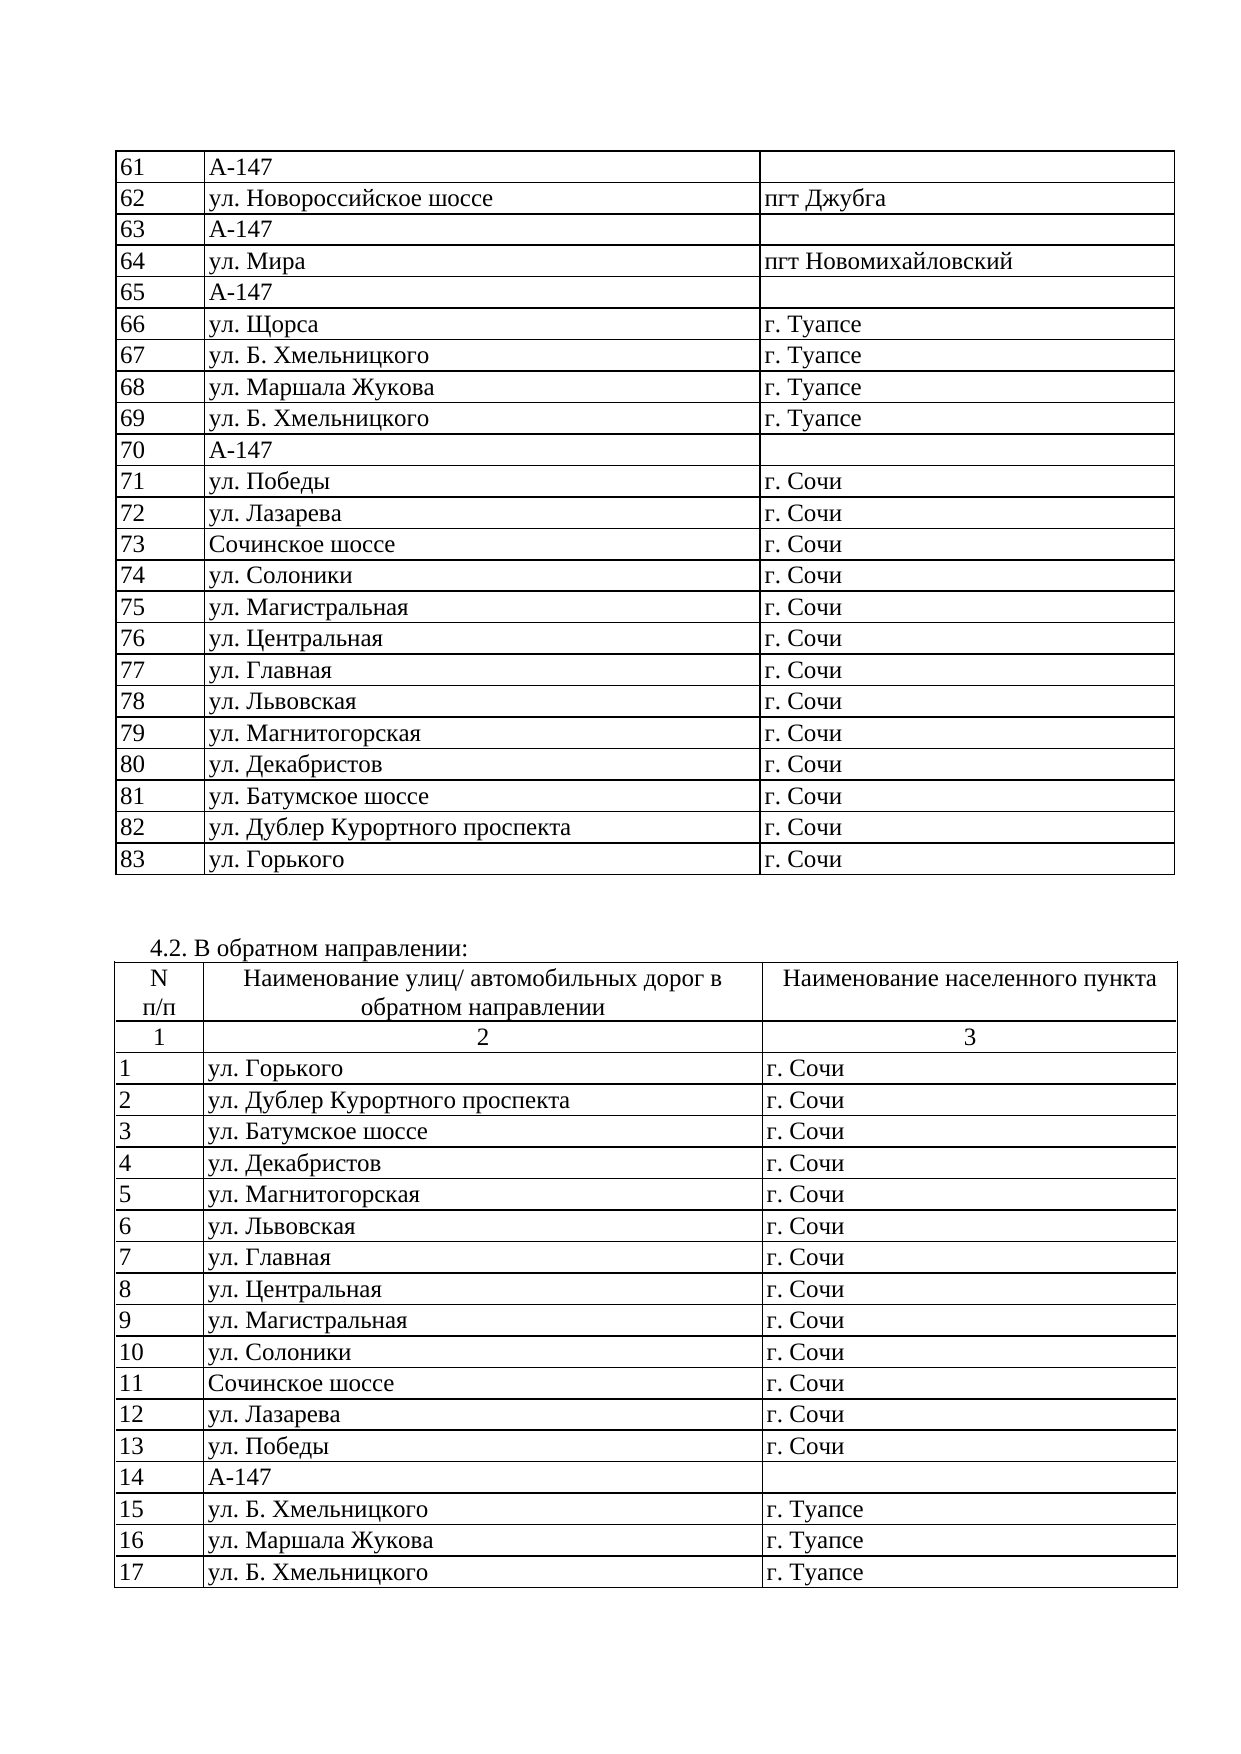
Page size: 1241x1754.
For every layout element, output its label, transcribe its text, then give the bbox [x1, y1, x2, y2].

table_cell г. Сочи [761, 686, 1174, 716]
table_cell г. Сочи [763, 1366, 1177, 1398]
table_cell г. Сочи [761, 749, 1174, 779]
table_cell ул. Магнитогорская [205, 718, 759, 748]
table_cell 14 [115, 1462, 203, 1492]
table_cell ул. Победы [204, 1431, 762, 1461]
table_cell г. Сочи [763, 1335, 1177, 1366]
table_header N п/п [115, 963, 203, 1020]
table_cell [763, 1461, 1177, 1492]
table_cell 9 [115, 1305, 203, 1335]
table_cell г. Туапсе [763, 1555, 1177, 1587]
table_cell г. Сочи [763, 1083, 1177, 1115]
table_cell 2 [204, 1022, 762, 1052]
table_cell г. Сочи [763, 1178, 1177, 1209]
table_cell ул. Победы [205, 466, 759, 496]
table_cell ул. Батумское шоссе [205, 781, 759, 811]
table_cell ул. Б. Хмельницкого [204, 1557, 762, 1587]
table_cell ул. Горького [204, 1053, 762, 1083]
table_cell 1 [115, 1021, 203, 1052]
table_header Наименование населенного пункта [763, 963, 1177, 1020]
table_cell 68 [117, 372, 204, 402]
table_cell г. Сочи [761, 718, 1174, 748]
table_cell 6 [115, 1210, 203, 1241]
table_cell 3 [763, 1020, 1177, 1052]
table_cell г. Сочи [763, 1304, 1177, 1335]
table_cell 66 [117, 309, 204, 339]
table_cell ул. Дублер Курортного проспекта [205, 812, 759, 842]
table_cell 83 [117, 844, 204, 873]
table_cell г. Сочи [763, 1272, 1177, 1303]
table_cell 76 [117, 623, 204, 653]
table_cell г. Сочи [761, 466, 1174, 496]
table_cell 67 [117, 340, 204, 370]
table_cell 12 [115, 1399, 203, 1429]
table_cell ул. Лазарева [205, 498, 759, 527]
table_cell 10 [115, 1336, 203, 1366]
table_cell ул. Мира [205, 246, 759, 276]
table_cell 80 [117, 749, 204, 779]
table_cell пгт Новомихайловский [761, 246, 1174, 276]
table_cell А-147 [205, 277, 759, 307]
table_cell г. Туапсе [761, 372, 1174, 402]
text 4.2. В обратном направлении: [150, 933, 1090, 961]
table_cell 74 [117, 561, 204, 590]
table_cell 65 [117, 277, 204, 307]
table_cell 13 [115, 1430, 203, 1461]
table_cell А-147 [204, 1462, 762, 1492]
table_cell 72 [117, 498, 204, 527]
table_cell [761, 152, 1174, 181]
table_cell ул. Главная [205, 655, 759, 685]
table_cell ул. Львовская [204, 1211, 762, 1241]
table_cell г. Сочи [763, 1146, 1177, 1178]
table_cell ул. Магнитогорская [204, 1179, 762, 1209]
table_cell 1 [115, 1053, 203, 1083]
table_cell г. Сочи [761, 844, 1174, 873]
table_cell г. Сочи [763, 1241, 1177, 1272]
table_cell 71 [117, 466, 204, 496]
table_header Наименование улиц/ автомобильных дорог в обратном направлении [204, 963, 762, 1020]
table_cell г. Туапсе [763, 1492, 1177, 1524]
table_cell 15 [115, 1493, 203, 1524]
table_cell 79 [117, 718, 204, 748]
table_cell пгт Джубга [761, 183, 1174, 213]
table_cell ул. Центральная [205, 623, 759, 653]
table_cell ул. Декабристов [205, 749, 759, 779]
table_cell г. Сочи [761, 623, 1174, 653]
table_cell ул. Батумское шоссе [204, 1116, 762, 1146]
table_cell 62 [117, 183, 204, 213]
table_cell 64 [117, 246, 204, 276]
table_cell ул. Главная [204, 1242, 762, 1272]
table_cell ул. Маршала Жукова [205, 372, 759, 402]
table_cell Сочинское шоссе [205, 529, 759, 559]
table_cell г. Сочи [763, 1209, 1177, 1241]
table_cell ул. Солоники [204, 1337, 762, 1366]
table_cell 82 [117, 812, 204, 842]
table_cell А-147 [205, 435, 759, 464]
table_cell 4 [115, 1147, 203, 1178]
table_cell г. Туапсе [761, 309, 1174, 339]
table_cell А-147 [205, 152, 759, 181]
table_cell ул. Щорса [205, 309, 759, 339]
table_cell ул. Центральная [204, 1274, 762, 1303]
table_cell г. Туапсе [763, 1524, 1177, 1555]
table_cell [761, 435, 1174, 464]
table_cell 61 [117, 152, 204, 181]
table_cell 5 [115, 1179, 203, 1209]
table_cell [761, 215, 1174, 244]
table_cell ул. Солоники [205, 561, 759, 590]
table_cell г. Сочи [763, 1052, 1177, 1083]
table_cell ул. Горького [205, 844, 759, 873]
table_cell ул. Магистральная [205, 592, 759, 622]
table_cell 8 [115, 1273, 203, 1303]
table_cell 77 [117, 655, 204, 685]
table_cell 7 [115, 1242, 203, 1272]
table_cell г. Сочи [761, 655, 1174, 685]
table_cell г. Сочи [761, 592, 1174, 622]
table_cell 73 [117, 529, 204, 559]
table_cell ул. Маршала Жукова [204, 1525, 762, 1555]
table_cell 70 [117, 435, 204, 464]
table_cell 16 [115, 1525, 203, 1555]
table_cell ул. Б. Хмельницкого [205, 403, 759, 433]
table_cell 63 [117, 215, 204, 244]
table_cell 78 [117, 686, 204, 716]
table_cell г. Сочи [763, 1429, 1177, 1461]
table_cell 17 [115, 1556, 203, 1587]
table_cell [761, 277, 1174, 307]
table_cell 75 [117, 592, 204, 622]
table_cell г. Сочи [761, 812, 1174, 842]
table_cell 11 [115, 1368, 203, 1398]
table_cell 69 [117, 403, 204, 433]
table_cell ул. Декабристов [204, 1148, 762, 1178]
table_cell г. Туапсе [761, 403, 1174, 433]
table_cell г. Сочи [763, 1115, 1177, 1146]
table_cell А-147 [205, 215, 759, 244]
table_cell ул. Львовская [205, 686, 759, 716]
table_cell г. Сочи [763, 1398, 1177, 1429]
table_cell ул. Новороссийское шоссе [205, 183, 759, 213]
table_cell г. Туапсе [761, 340, 1174, 370]
table_cell ул. Лазарева [204, 1400, 762, 1429]
table_cell 3 [115, 1116, 203, 1146]
table_cell ул. Магистральная [204, 1305, 762, 1335]
table_cell 81 [117, 781, 204, 811]
table_cell Сочинское шоссе [204, 1368, 762, 1398]
table_cell ул. Б. Хмельницкого [205, 340, 759, 370]
table_cell г. Сочи [761, 781, 1174, 811]
table_cell ул. Дублер Курортного проспекта [204, 1085, 762, 1115]
table_cell ул. Б. Хмельницкого [204, 1494, 762, 1524]
table_cell г. Сочи [761, 561, 1174, 590]
table_cell г. Сочи [761, 498, 1174, 527]
table_cell г. Сочи [761, 529, 1174, 559]
table_cell 2 [115, 1084, 203, 1115]
